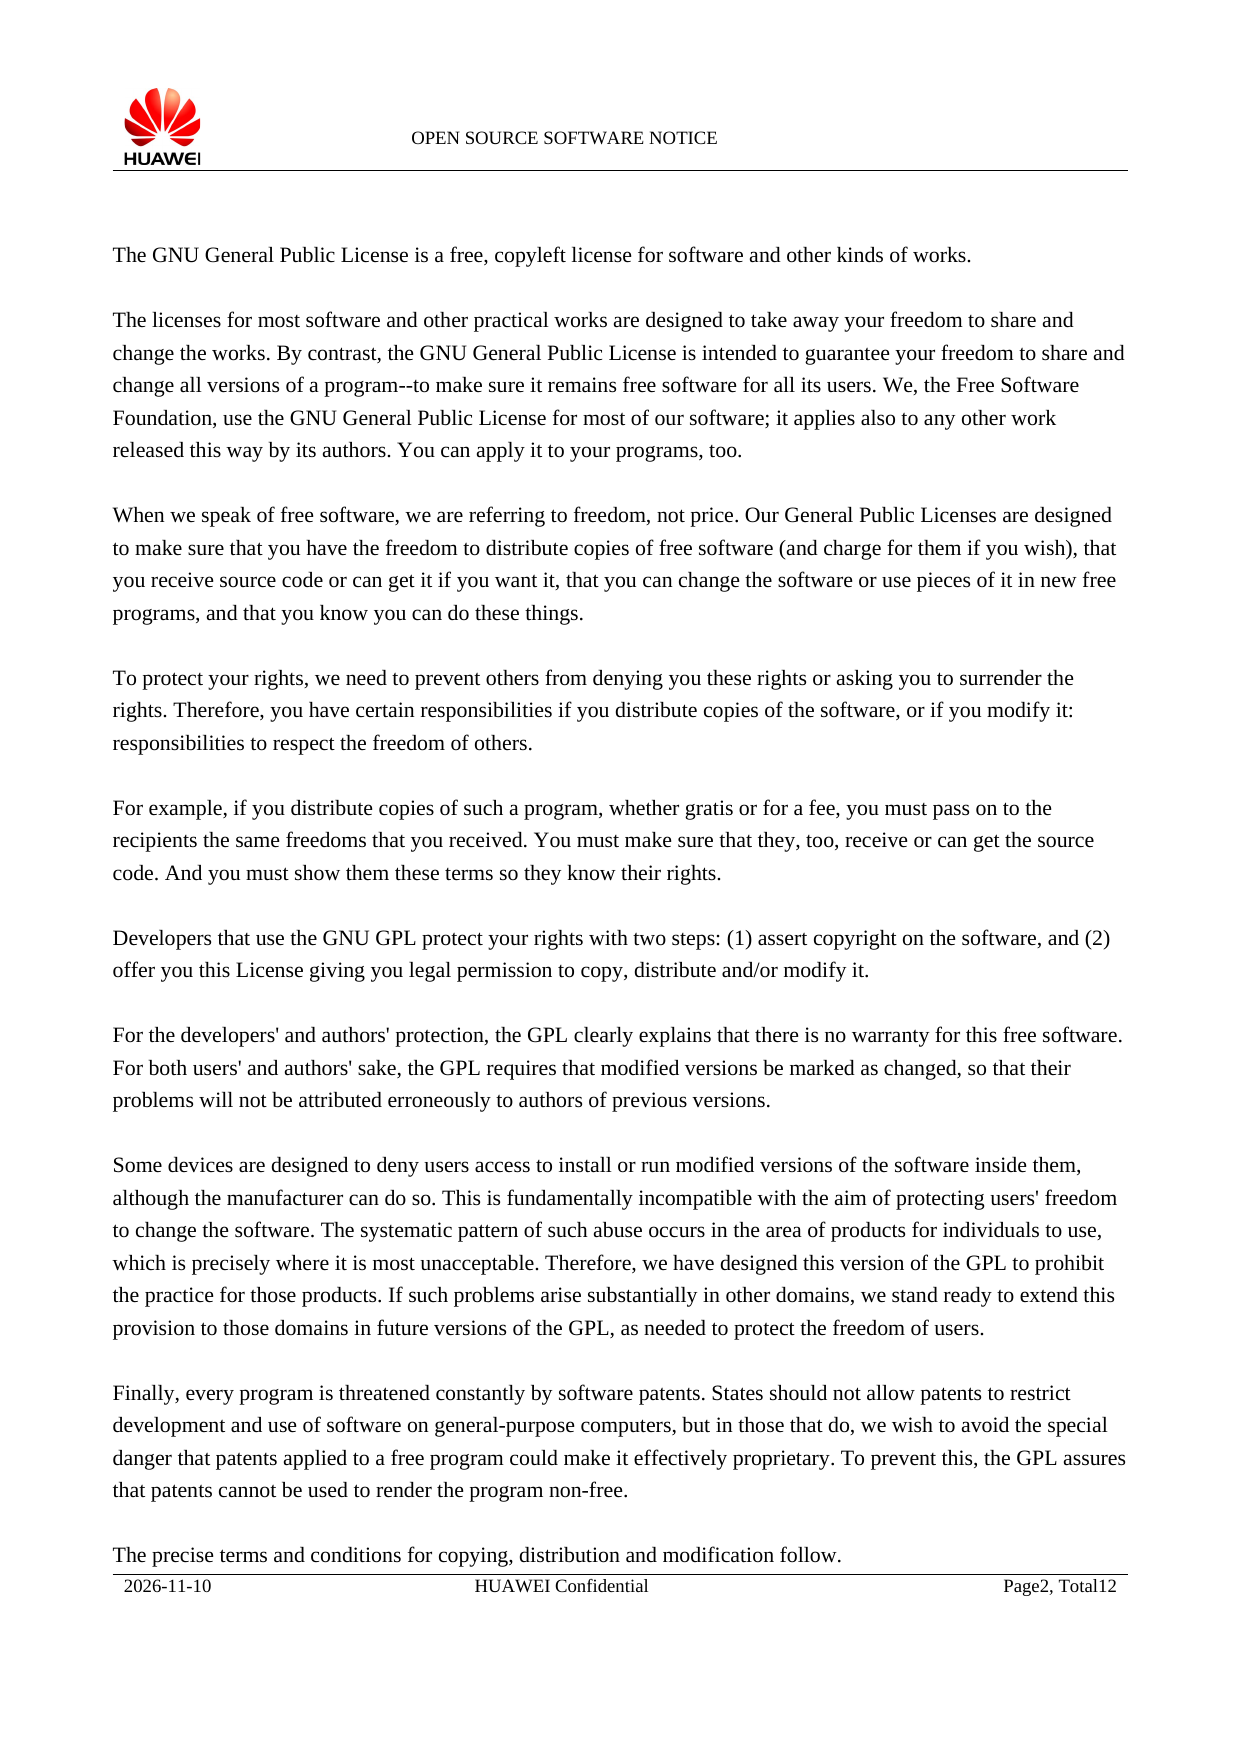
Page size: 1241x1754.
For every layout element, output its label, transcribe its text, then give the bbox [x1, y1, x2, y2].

picture [124, 88, 201, 165]
